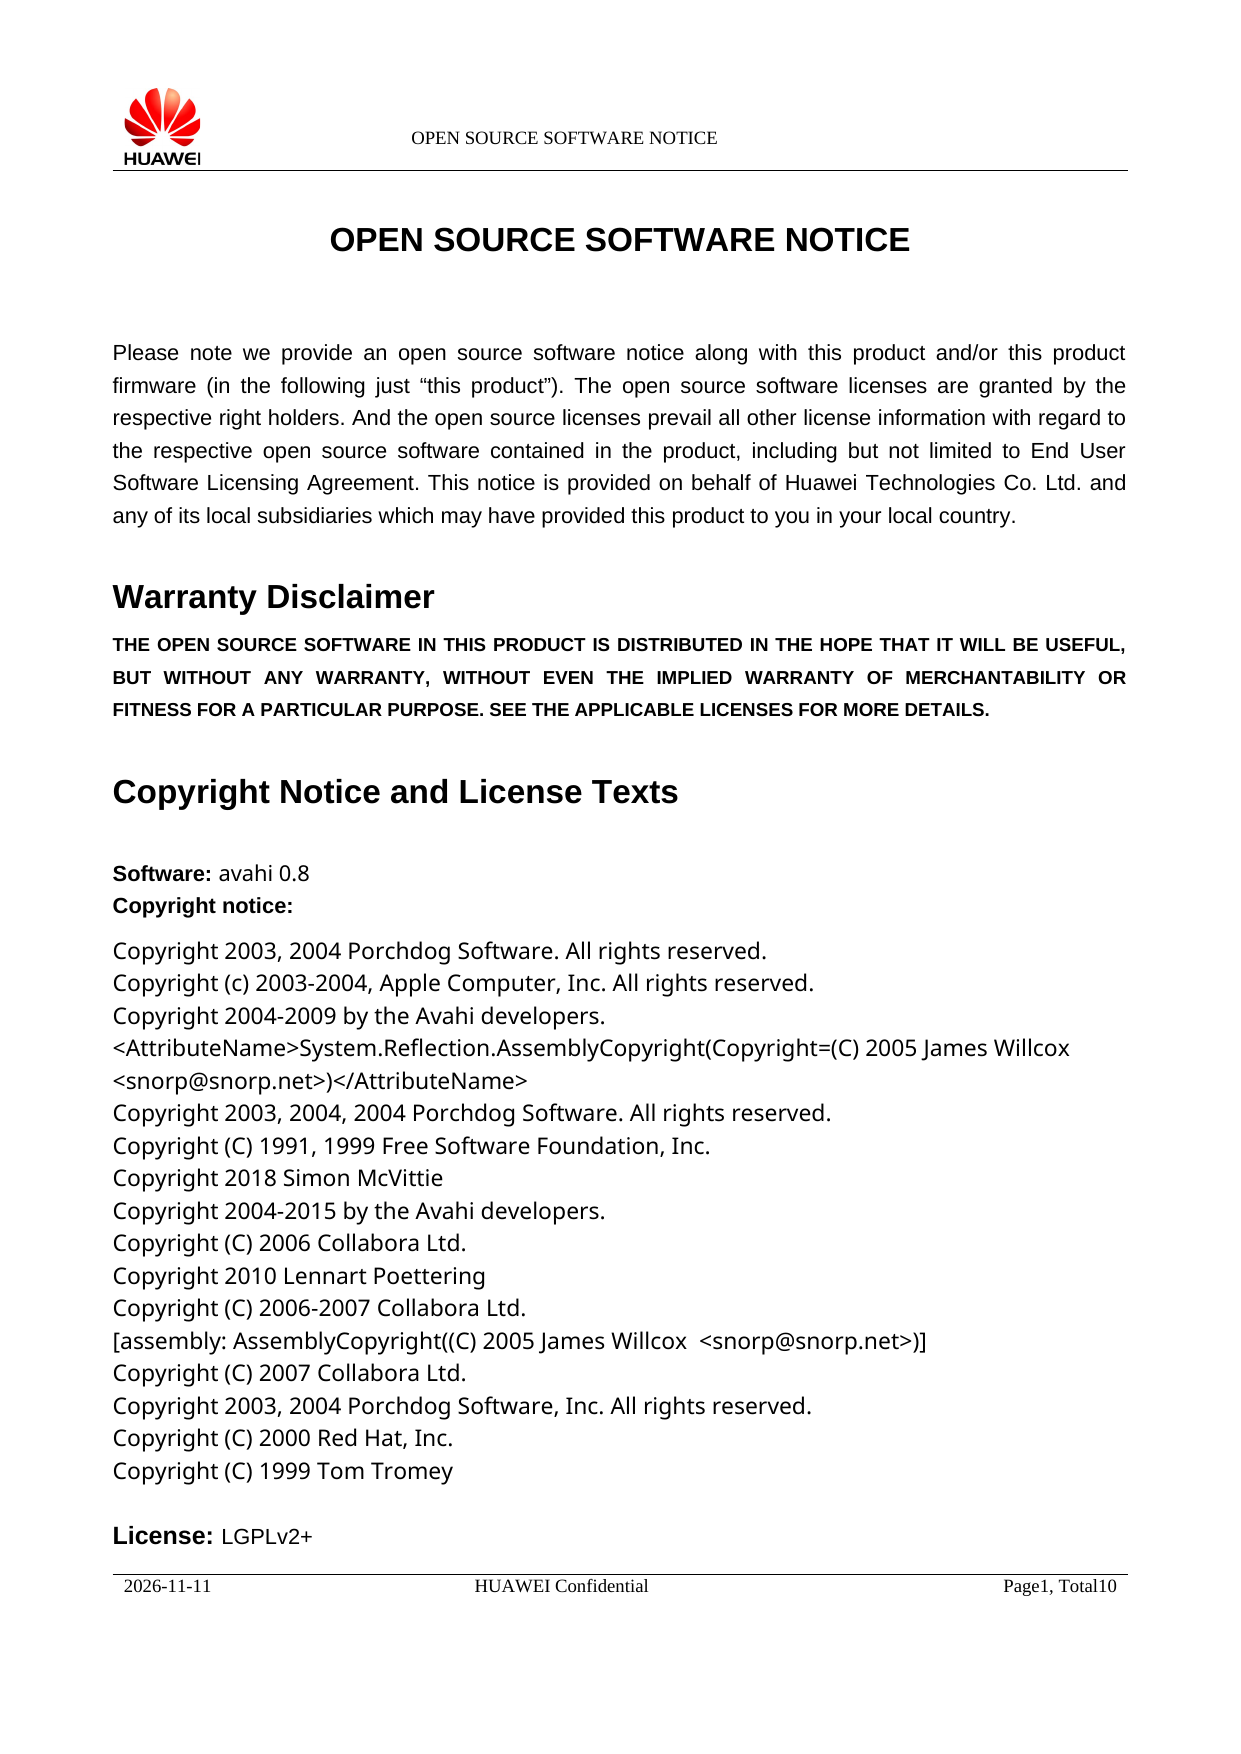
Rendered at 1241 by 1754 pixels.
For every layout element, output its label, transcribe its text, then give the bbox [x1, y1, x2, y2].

text Copyright Notice and License Texts [112, 759, 1128, 824]
text Please note we provide an open source software notice along with this product and/or this product firmware (in the following just “this product”). The open source software licenses are granted by the respective right holders. And the open source licenses prevail all other license information with regard to the respective open source software contained in the product, including but not limited to End User Software Licensing Agreement. This notice is provided on behalf of Huawei Technologies Co. Ltd. and any of its local subsidiaries which may have provided this product to you in your local country. [112, 336, 1128, 531]
text Warranty Disclaimer [112, 564, 1128, 629]
text Copyright notice: [112, 889, 1128, 921]
text The open source software in this product is distributed in the hope that it will be useful, but WITHOUT ANY WARRANTY, without even the implied warranty of MERCHANTABILITY or FITNESS FOR A PARTICULAR PURPOSE. See the applicable licenses for more details. [112, 629, 1128, 726]
text OPEN SOURCE SOFTWARE NOTICE [112, 206, 1128, 271]
text Copyright 2003, 2004 Porchdog Software. All rights reserved. Copyright (c) 2003-2004, Apple Computer, Inc. All rights reserved. Copyright 2004-2009 by the Avahi developers. <AttributeName>System.Reflection.AssemblyCopyright(Copyright=(C) 2005 James Willcox <snorp@snorp.net>)</AttributeName> Copyright 2003, 2004, 2004 Porchdog Software. All rights reserved. Copyright (C) 1991, 1999 Free Software Foundation, Inc. Copyright 2018 Simon McVittie Copyright 2004-2015 by the Avahi developers. Copyright (C) 2006 Collabora Ltd. Copyright 2010 Lennart Poettering Copyright (C) 2006-2007 Collabora Ltd. [assembly: AssemblyCopyright((C) 2005 James Willcox <snorp@snorp.net>)] Copyright (C) 2007 Collabora Ltd. Copyright 2003, 2004 Porchdog Software, Inc. All rights reserved. Copyright (C) 2000 Red Hat, Inc. Copyright (C) 1999 Tom Tromey [112, 934, 1128, 1519]
text License: LGPLv2+ [112, 1519, 1128, 1551]
picture [124, 88, 201, 165]
title Software: avahi 0.8 [112, 856, 1128, 889]
